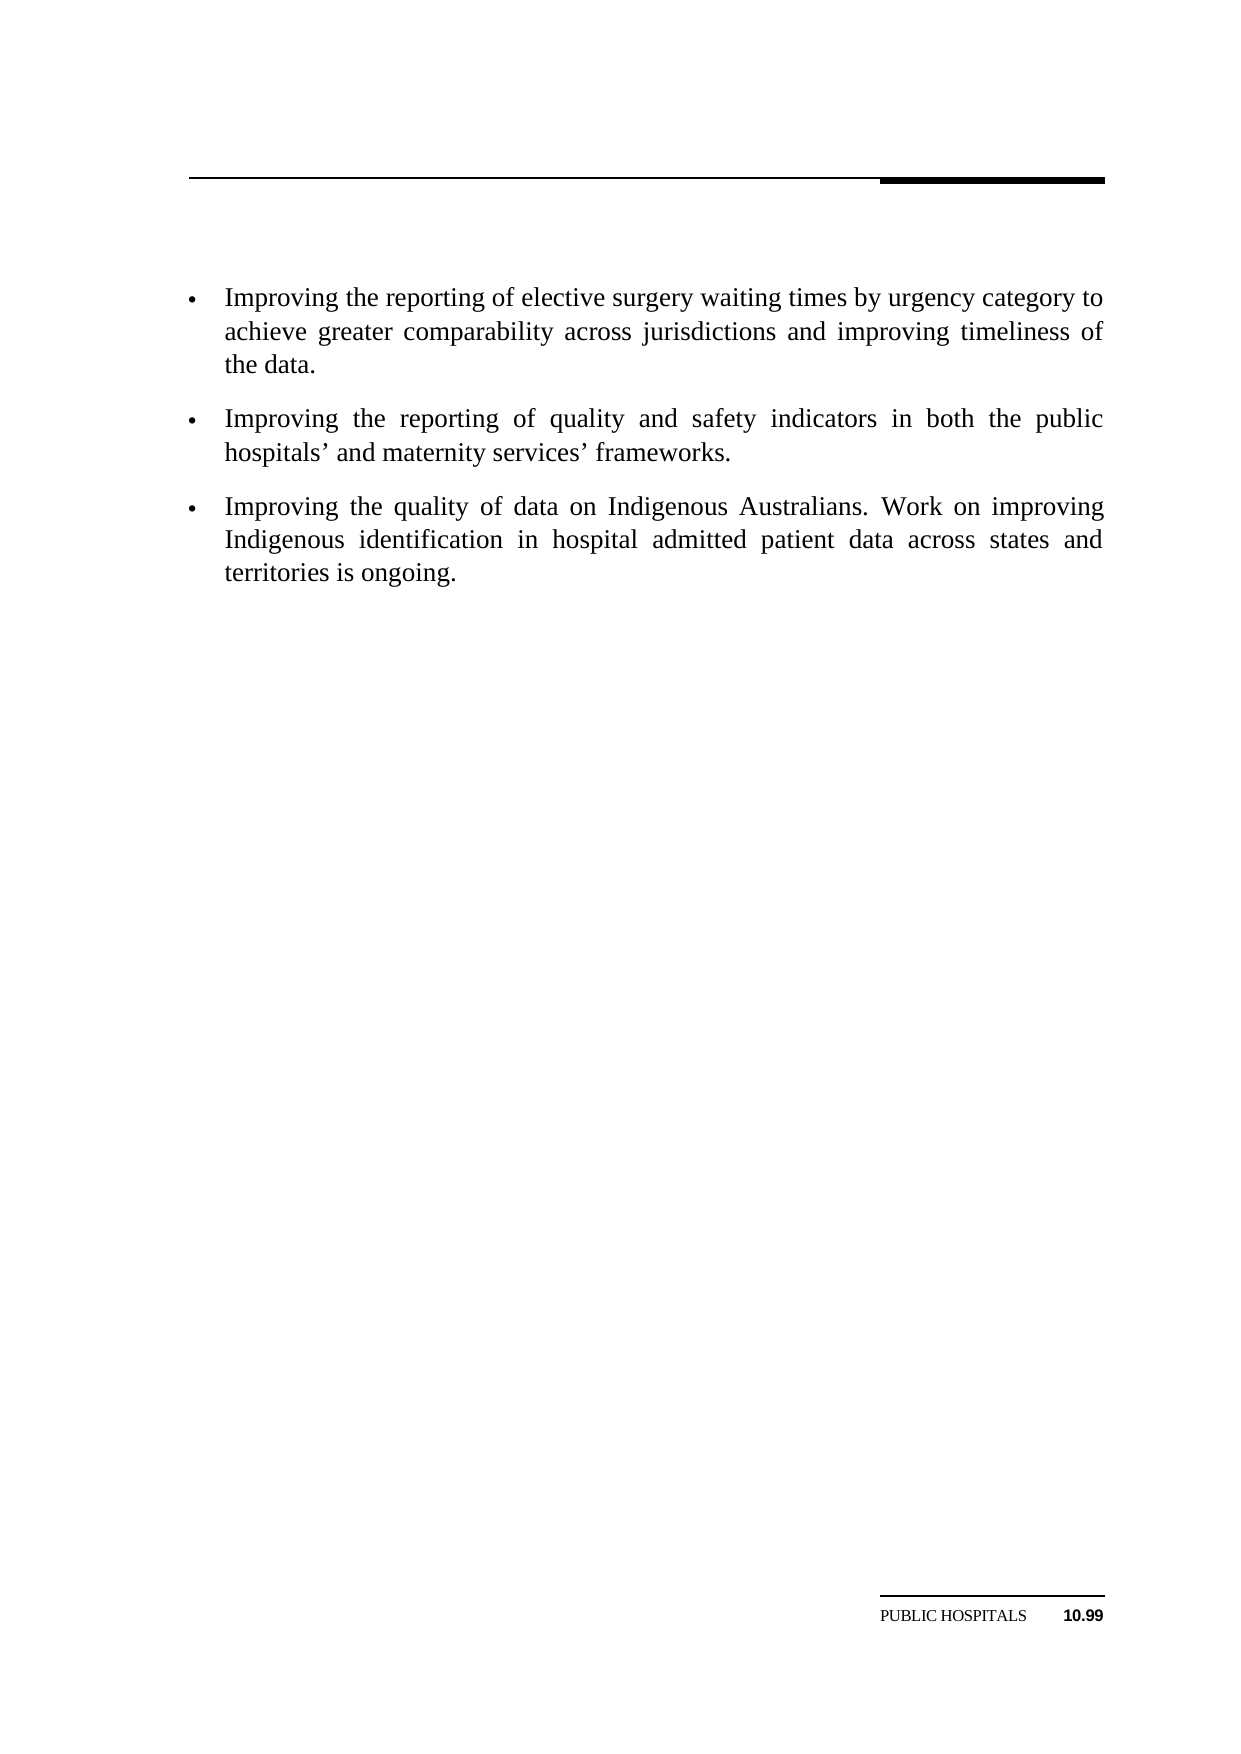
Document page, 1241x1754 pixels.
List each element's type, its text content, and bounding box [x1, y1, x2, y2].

list Improving the reporting of quality and safety indicators in both the public hospitals’ and maternity services’ frameworks. [189, 400, 1104, 467]
list Improving the quality of data on Indigenous Australians. Work on improving Indigenous identification in hospital admitted patient data across states and territories is ongoing. [189, 488, 1104, 588]
list Improving the reporting of elective surgery waiting times by urgency category to achieve greater comparability across jurisdictions and improving timeliness of the data. [189, 279, 1104, 379]
